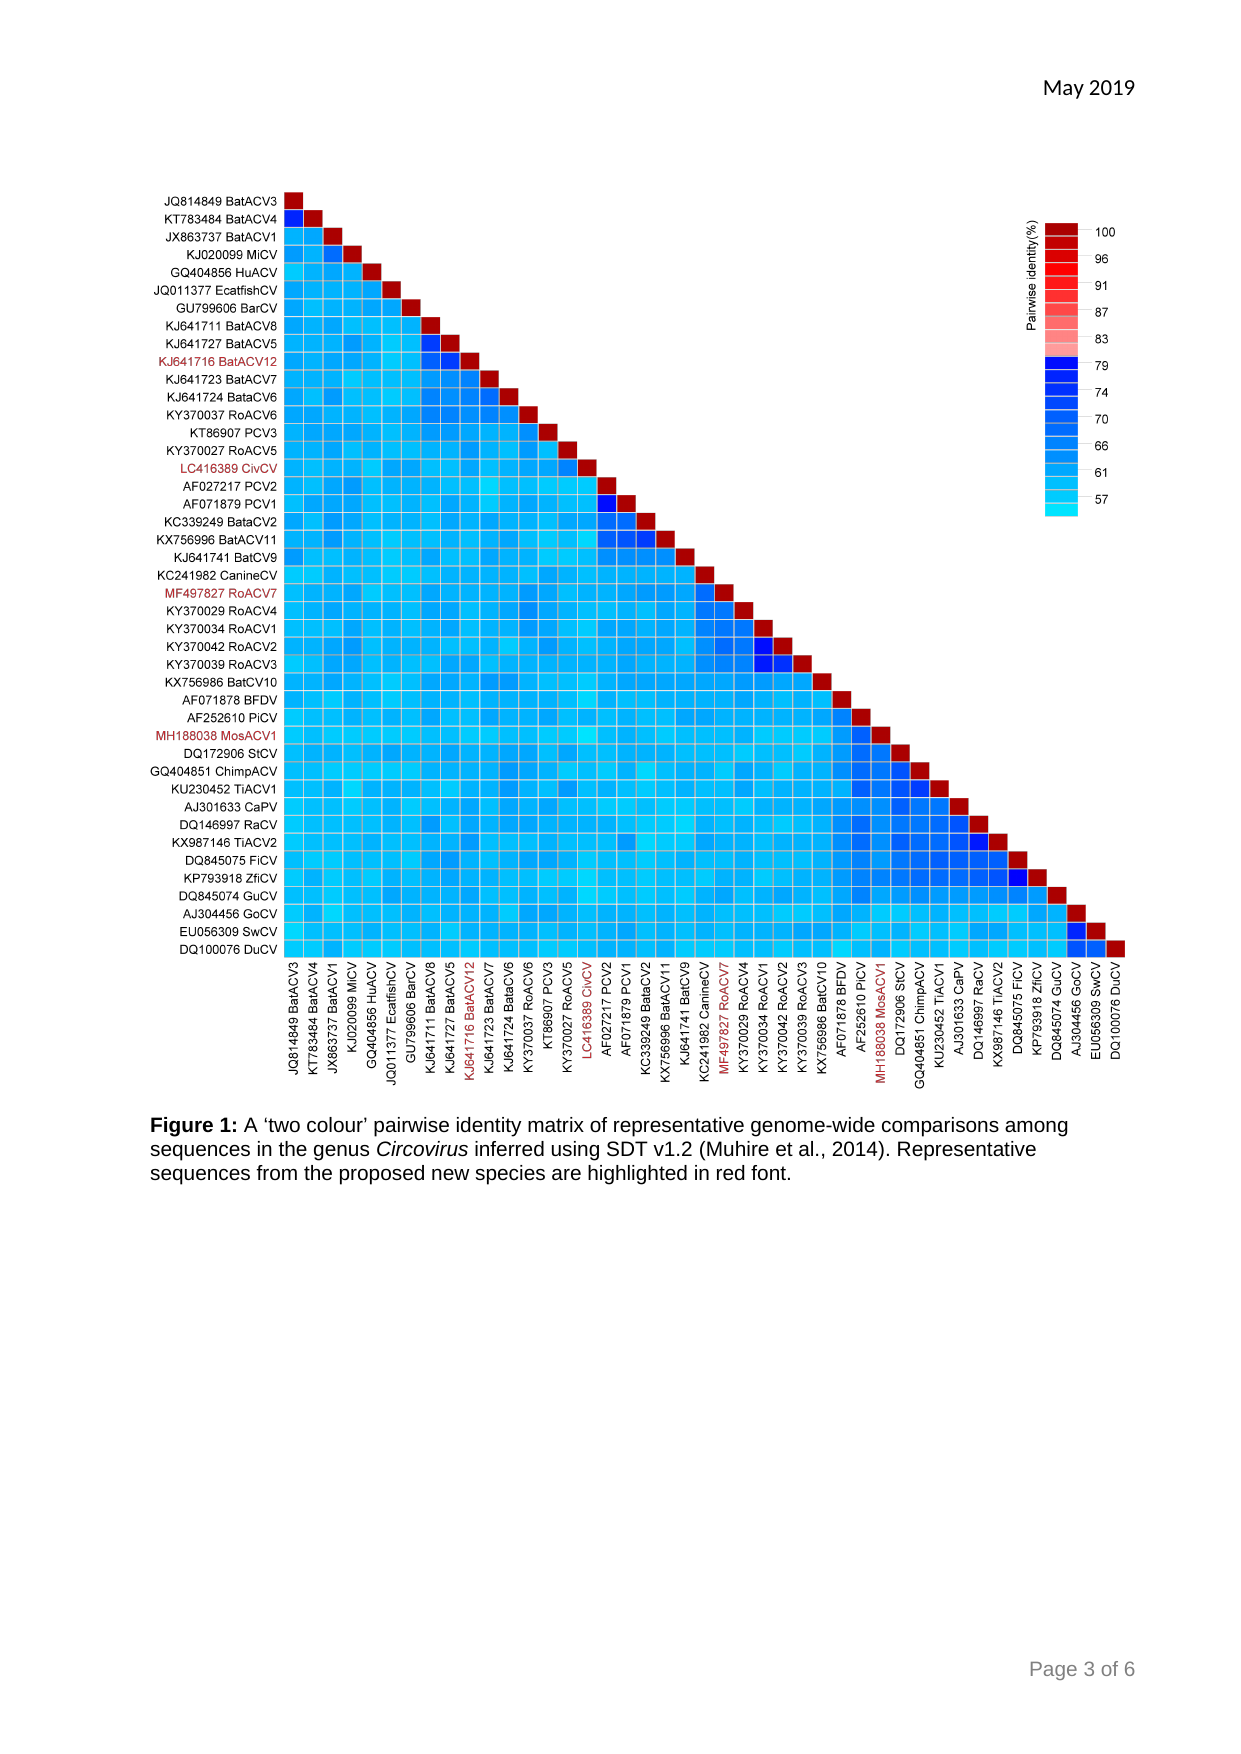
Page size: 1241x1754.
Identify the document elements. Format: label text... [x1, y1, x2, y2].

picture [150, 192, 1125, 1089]
text Figure 1: A ‘two colour’ pairwise identity matrix of representative genome-wide comparisons among sequences in the genus Circovirus inferred using SDT v1.2 (Muhire et al., 2014). Representative sequences from the proposed new species are highlighted in red font. [150, 1113, 1135, 1184]
